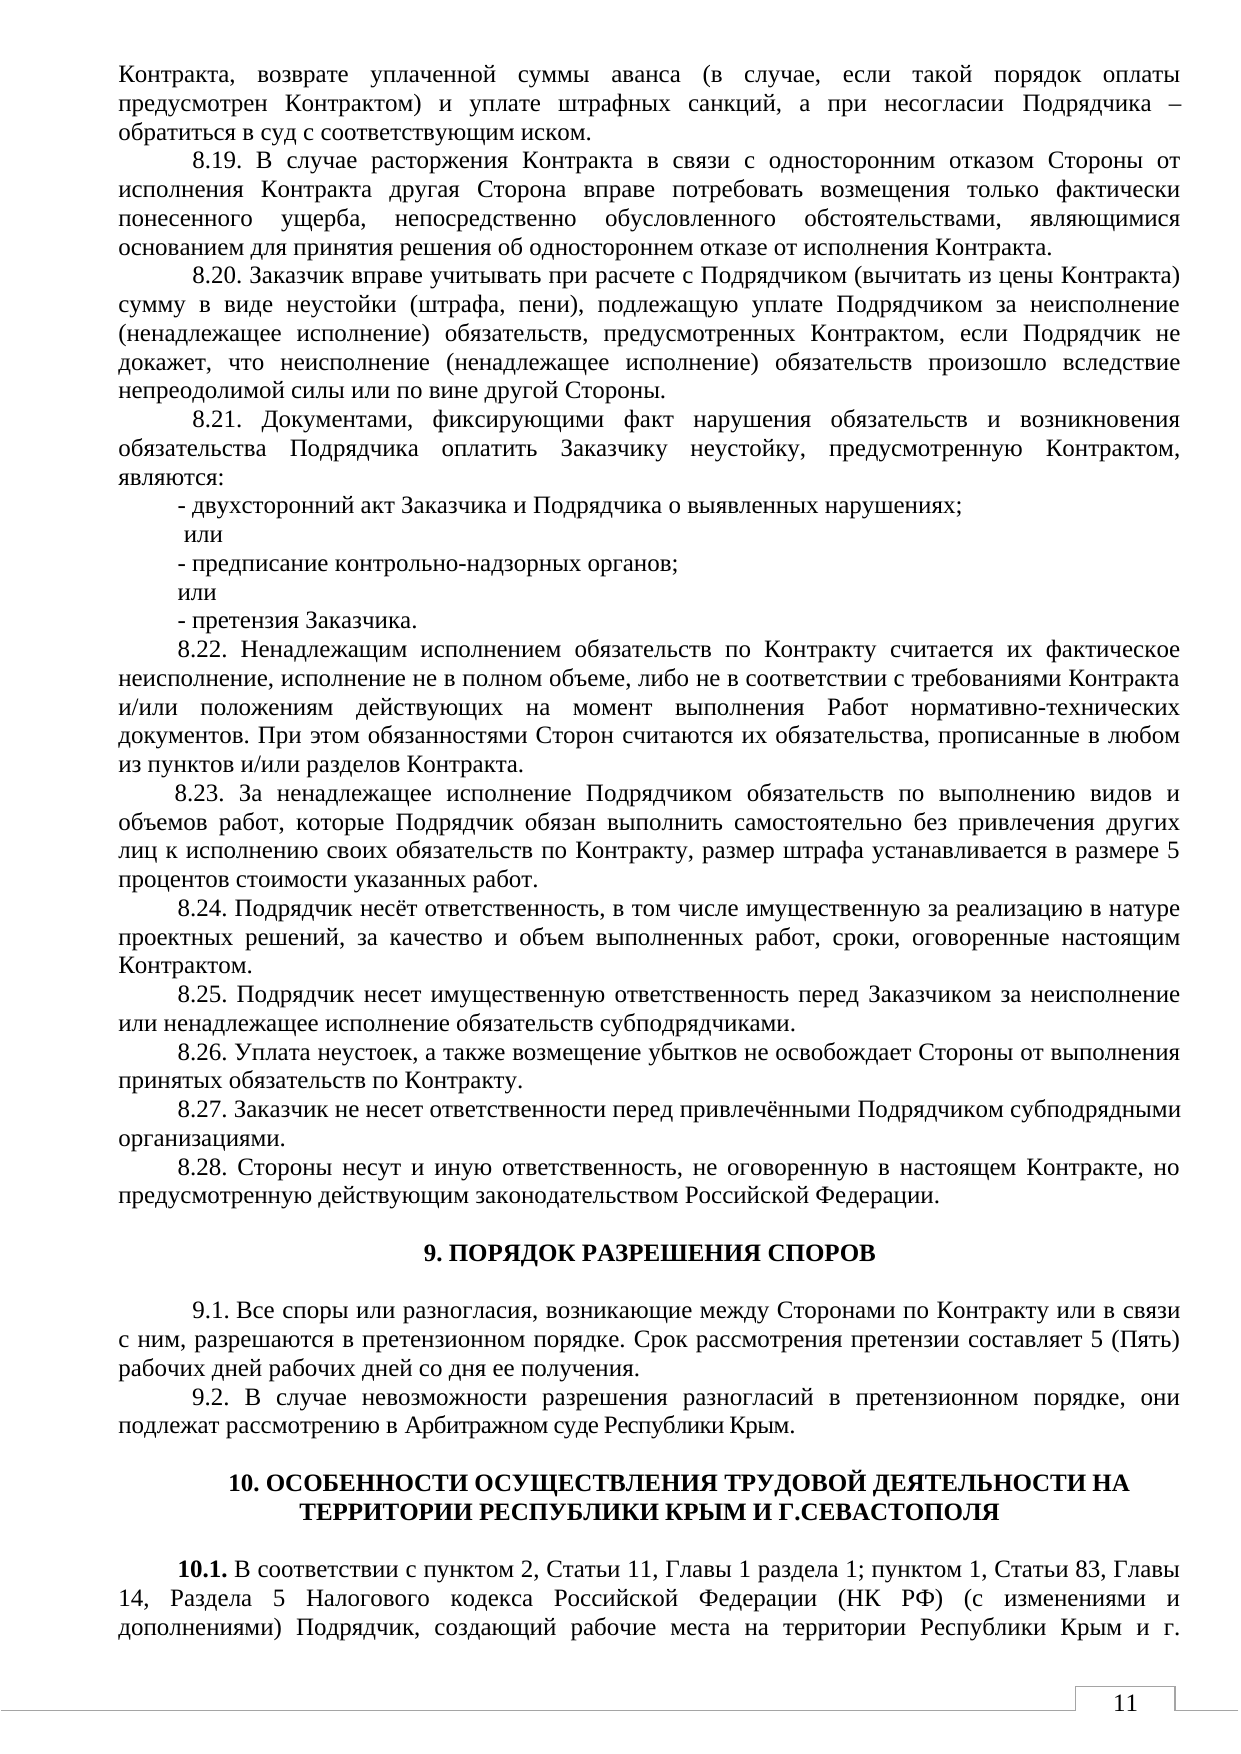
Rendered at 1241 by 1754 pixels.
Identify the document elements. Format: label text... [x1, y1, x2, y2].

text 8.21. Документами, фиксирующими факт нарушения обязательств и возникновения обязательства Подрядчика оплатить Заказчику неустойку, предусмотренную Контрактом, являются: [118, 404, 1181, 490]
text 9. ПОРЯДОК РАЗРЕШЕНИЯ СПОРОВ [118, 1238, 1181, 1267]
text 8.23. За ненадлежащее исполнение Подрядчиком обязательств по выполнению видов и объемов работ, которые Подрядчик обязан выполнить самостоятельно без привлечения других лиц к исполнению своих обязательств по Контракту, размер штрафа устанавливается в размере 5 процентов стоимости указанных работ. [118, 778, 1181, 893]
text или [118, 519, 1181, 548]
text 9.1. Все споры или разногласия, возникающие между Сторонами по Контракту или в связи с ним, разрешаются в претензионном порядке. Срок рассмотрения претензии составляет 5 (Пять) рабочих дней рабочих дней со дня ее получения. [118, 1295, 1181, 1382]
text 8.24. Подрядчик несёт ответственность, в том числе имущественную за реализацию в натуре проектных решений, за качество и объем выполненных работ, сроки, оговоренные настоящим Контрактом. [118, 893, 1181, 979]
text 8.28. Стороны несут и иную ответственность, не оговоренную в настоящем Контракте, но предусмотренную действующим законодательством Российской Федерации. [118, 1152, 1181, 1209]
text 8.27. Заказчик не несет ответственности перед привлечёнными Подрядчиком субподрядными организациями. [118, 1094, 1181, 1152]
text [118, 1554, 1181, 1640]
text 8.26. Уплата неустоек, а также возмещение убытков не освобождает Стороны от выполнения принятых обязательств по Контракту. [118, 1037, 1181, 1094]
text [118, 59, 1181, 145]
text 9.2. В случае невозможности разрешения разногласий в претензионном порядке, они подлежат рассмотрению в Арбитражном суде Республики Крым. [118, 1382, 1181, 1439]
text - претензия Заказчика. [118, 605, 1181, 634]
text 8.22. Ненадлежащим исполнением обязательств по Контракту считается их фактическое неисполнение, исполнение не в полном объеме, либо не в соответствии с требованиями Контракта и/или положениям действующих на момент выполнения Работ нормативно-технических документов. При этом обязанностями Сторон считаются их обязательства, прописанные в любом из пунктов и/или разделов Контракта. [118, 634, 1181, 778]
text - предписание контрольно-надзорных органов; [118, 548, 1181, 577]
text 10. ОСОБЕННОСТИ ОСУЩЕСТВЛЕНИЯ ТРУДОВОЙ ДЕЯТЕЛЬНОСТИ НА ТЕРРИТОРИИ РЕСПУБЛИКИ КРЫМ И Г.СЕВАСТОПОЛЯ [118, 1468, 1181, 1525]
text или [118, 577, 1181, 605]
text 8.19. В случае расторжения Контракта в связи с односторонним отказом Стороны от исполнения Контракта другая Сторона вправе потребовать возмещения только фактически понесенного ущерба, непосредственно обусловленного обстоятельствами, являющимися основанием для принятия решения об одностороннем отказе от исполнения Контракта. [118, 145, 1181, 260]
text 8.25. Подрядчик несет имущественную ответственность перед Заказчиком за неисполнение или ненадлежащее исполнение обязательств субподрядчиками. [118, 979, 1181, 1037]
text 8.20. Заказчик вправе учитывать при расчете с Подрядчиком (вычитать из цены Контракта) сумму в виде неустойки (штрафа, пени), подлежащую уплате Подрядчиком за неисполнение (ненадлежащее исполнение) обязательств, предусмотренных Контрактом, если Подрядчик не докажет, что неисполнение (ненадлежащее исполнение) обязательств произошло вследствие непреодолимой силы или по вине другой Стороны. [118, 260, 1181, 404]
text - двухсторонний акт Заказчика и Подрядчика о выявленных нарушениях; [118, 490, 1181, 519]
